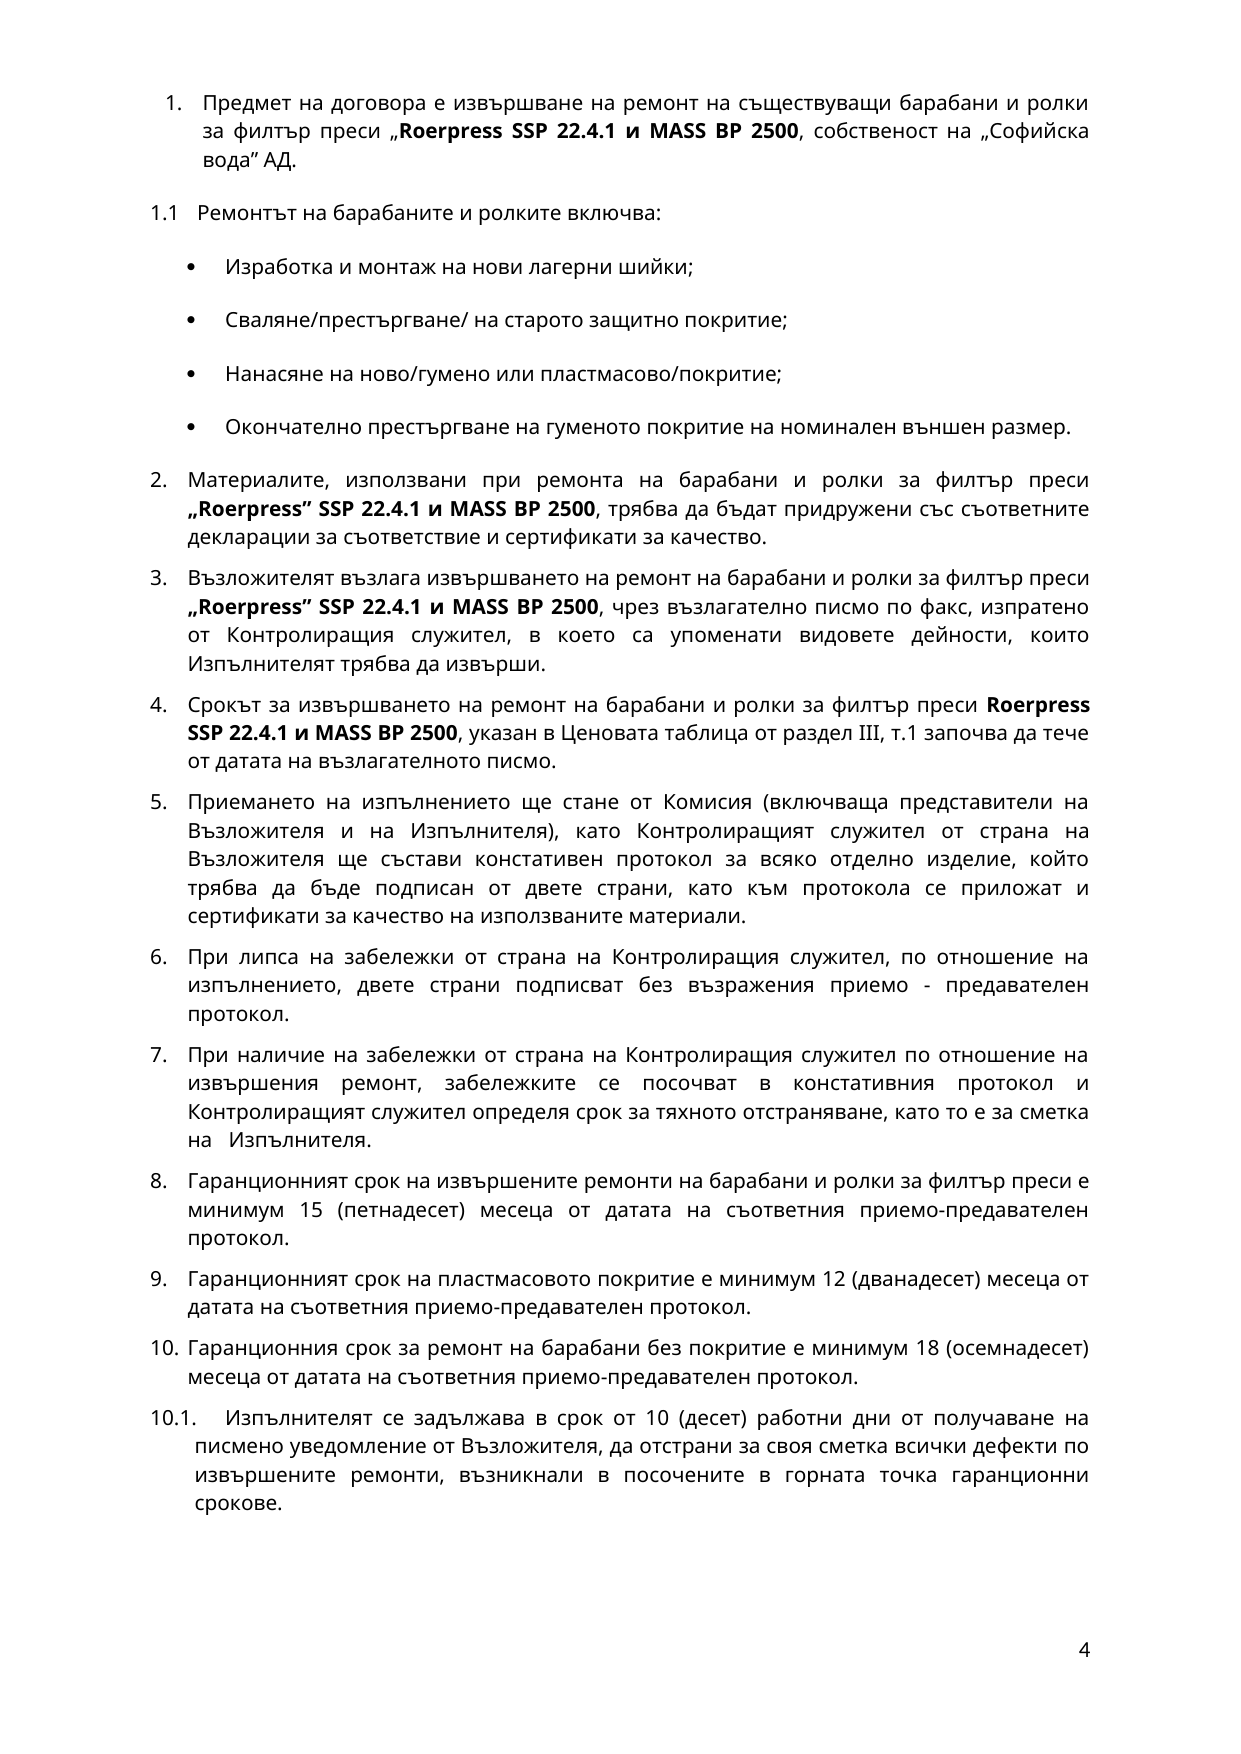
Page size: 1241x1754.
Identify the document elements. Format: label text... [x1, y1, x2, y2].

list Гаранционният срок на пластмасовото покритие е минимум 12 (дванадесет) месеца от датата на съответния приемо-предавателен протокол. [150, 1264, 1090, 1321]
list Сваляне/престъргване/ на старото защитно покритие; [187, 305, 1090, 334]
list При наличие на забележки от страна на Контролиращия служител по отношение на извършения ремонт, забележките се посочват в констативния протокол и Контролиращият служител определя срок за тяхното отстраняване, като то е за сметка на Изпълнителя. [150, 1040, 1090, 1154]
list Изработка и монтаж на нови лагерни шийки; [187, 252, 1090, 280]
list Приемането на изпълнението ще стане от Комисия (включваща представители на Възложителя и на Изпълнителя), като Контролиращият служител от страна на Възложителя ще състави констативен протокол за всяко отделно изделие, който трябва да бъде подписан от двете страни, като към протокола се приложат и сертификати за качество на използваните материали. [150, 787, 1090, 930]
list Окончателно престъргване на гуменото покритие на номинален външен размер. [187, 412, 1090, 441]
list Възложителят възлага извършването на ремонт на барабани и ролки за филтър преси „Roerpress” SSP 22.4.1 и MASS BP 2500, чрез възлагателно писмо по факс, изпратено от Контролиращия служител, в което са упоменати видовете дейности, които Изпълнителят трябва да извърши. [150, 563, 1090, 677]
list Предмет на договора е извършване на ремонт на съществуващи барабани и ролки за филтър преси „Roerpress SSP 22.4.1 и MASS BP 2500, собственост на „Софийска вода” АД. [165, 88, 1090, 173]
list Ремонтът на барабаните и ролките включва: [150, 198, 1090, 227]
list Материалите, използвани при ремонта на барабани и ролки за филтър преси „Roerpress” SSP 22.4.1 и MASS BP 2500, трябва да бъдат придружени със съответните декларации за съответствие и сертификати за качество. [150, 466, 1090, 551]
list Изпълнителят се задължава в срок от 10 (десет) работни дни от получаване на писмено уведомление от Възложителя, да отстрани за своя сметка всички дефекти по извършените ремонти, възникнали в посочените в горната точка гаранционни срокове. [150, 1403, 1090, 1517]
list Нанасяне на ново/гумено или пластмасово/покритие; [187, 359, 1090, 387]
list Срокът за извършването на ремонт на барабани и ролки за филтър преси Roerpress SSP 22.4.1 и MASS BP 2500, указан в Ценовата таблица от раздел ІІІ, т.1 започва да тече от датата на възлагателното писмо. [150, 690, 1090, 775]
list Гаранционният срок на извършените ремонти на барабани и ролки за филтър преси е минимум 15 (петнадесет) месеца от датата на съответния приемо-предавателен протокол. [150, 1166, 1090, 1252]
list При липса на забележки от страна на Контролиращия служител, по отношение на изпълнението, двете страни подписват без възражения приемо - предавателен протокол. [150, 942, 1090, 1027]
list Гаранционния срок за ремонт на барабани без покритие е минимум 18 (осемнадесет) месеца от датата на съответния приемо-предавателен протокол. [150, 1333, 1090, 1390]
